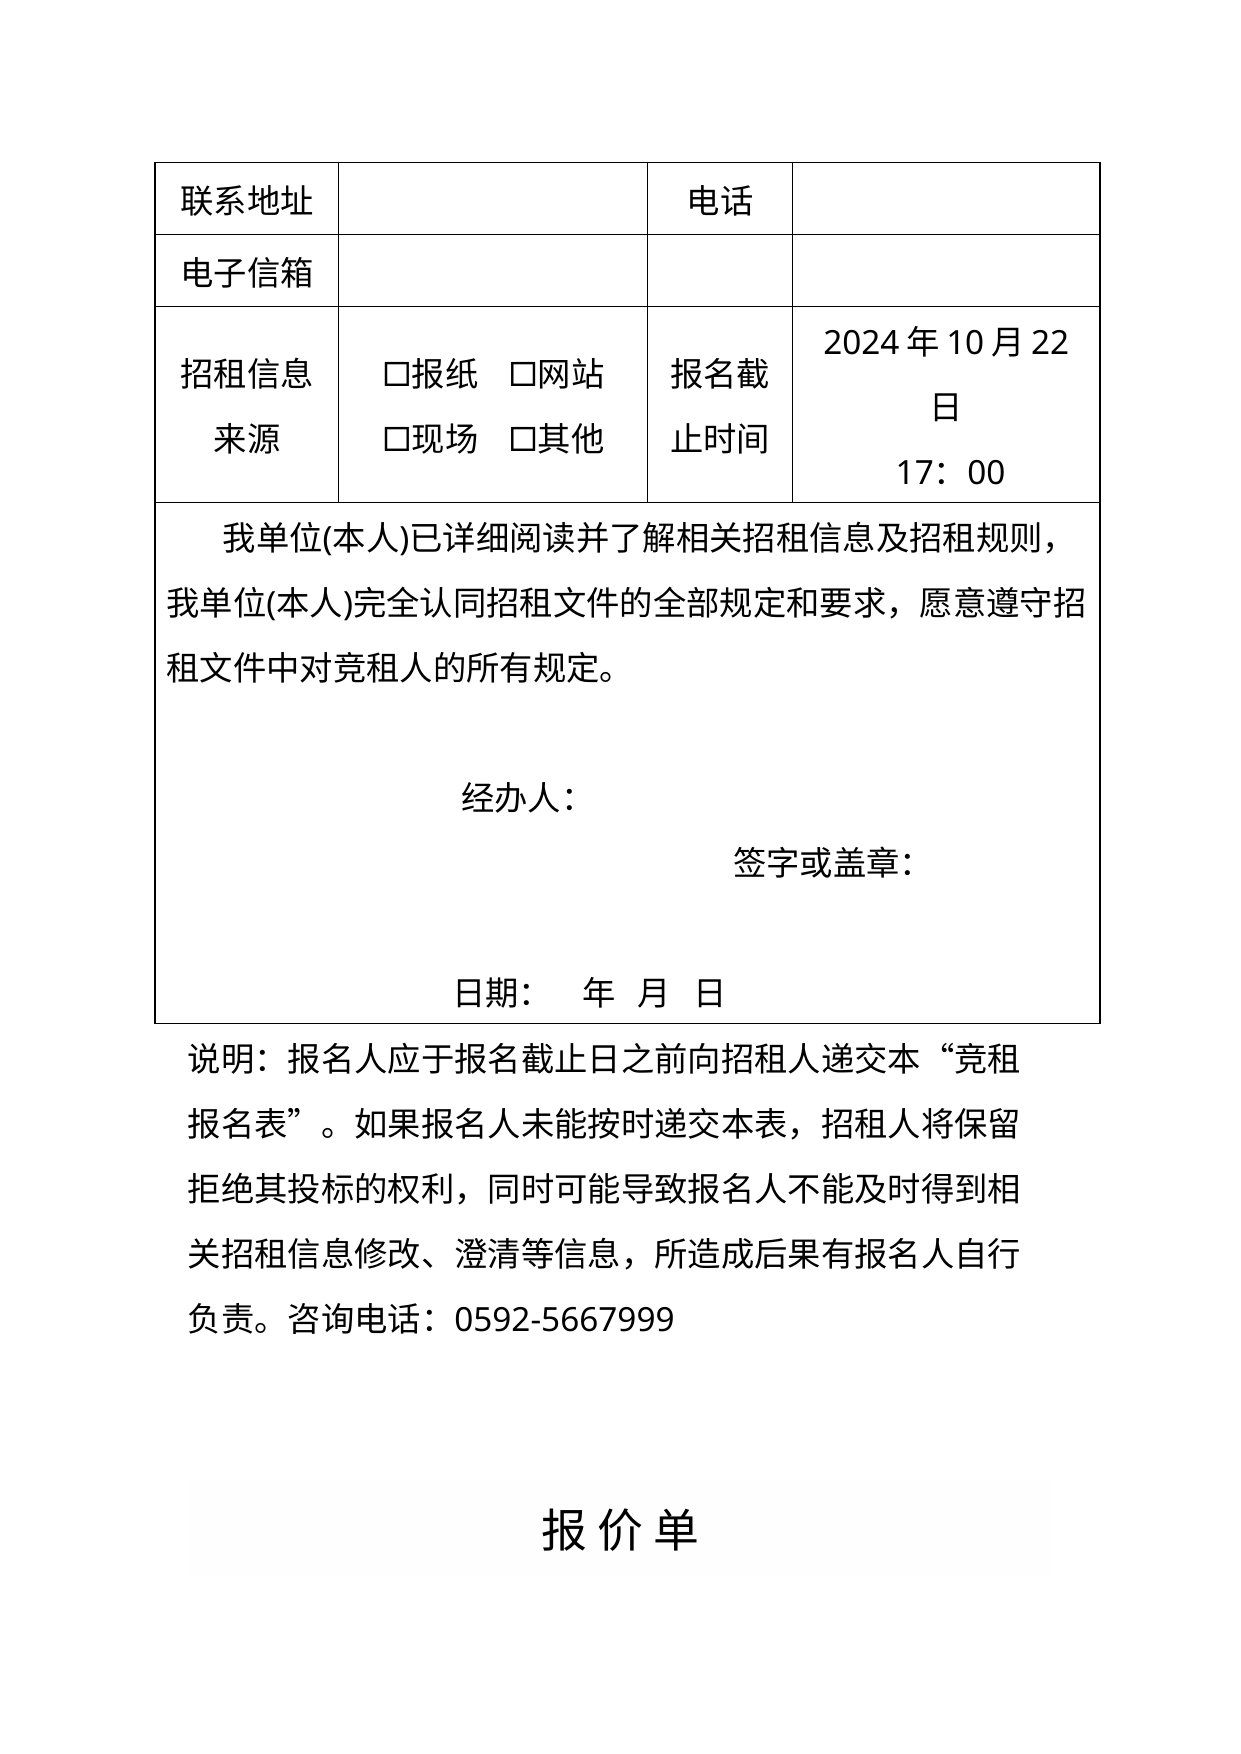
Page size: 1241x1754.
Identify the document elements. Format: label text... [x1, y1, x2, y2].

table_cell 我单位(本人)已详细阅读并了解相关招租信息及招租规则，我单位(本人)完全认同招租文件的全部规定和要求，愿意遵守招租文件中对竞租人的所有规定。 经办人： 签字或盖章： 日期： 年 月 日 [156, 503, 1099, 1023]
table_cell 招租信息来源 [156, 307, 338, 502]
table_cell 联系地址 [156, 163, 338, 234]
table_cell 报纸 网站 现场 其他 [339, 307, 647, 502]
table_cell 电子信箱 [156, 235, 338, 306]
table_cell [339, 163, 647, 234]
table_cell [793, 163, 1099, 234]
text 说明：报名人应于报名截止日之前向招租人递交本“竞租报名表”。如果报名人未能按时递交本表，招租人将保留拒绝其投标的权利，同时可能导致报名人不能及时得到相关招租信息修改、澄清等信息，所造成后果有报名人自行负责。咨询电话：0592-5667999 [187, 1024, 1053, 1349]
table_cell 电话 [648, 163, 792, 234]
table_cell [793, 235, 1099, 306]
table_cell 2024年10月22日 17：00 [793, 307, 1099, 502]
text 报 价 单 [187, 1479, 1053, 1577]
table_cell 报名截止时间 [648, 307, 792, 502]
table_cell [648, 235, 792, 306]
table_cell [339, 235, 647, 306]
